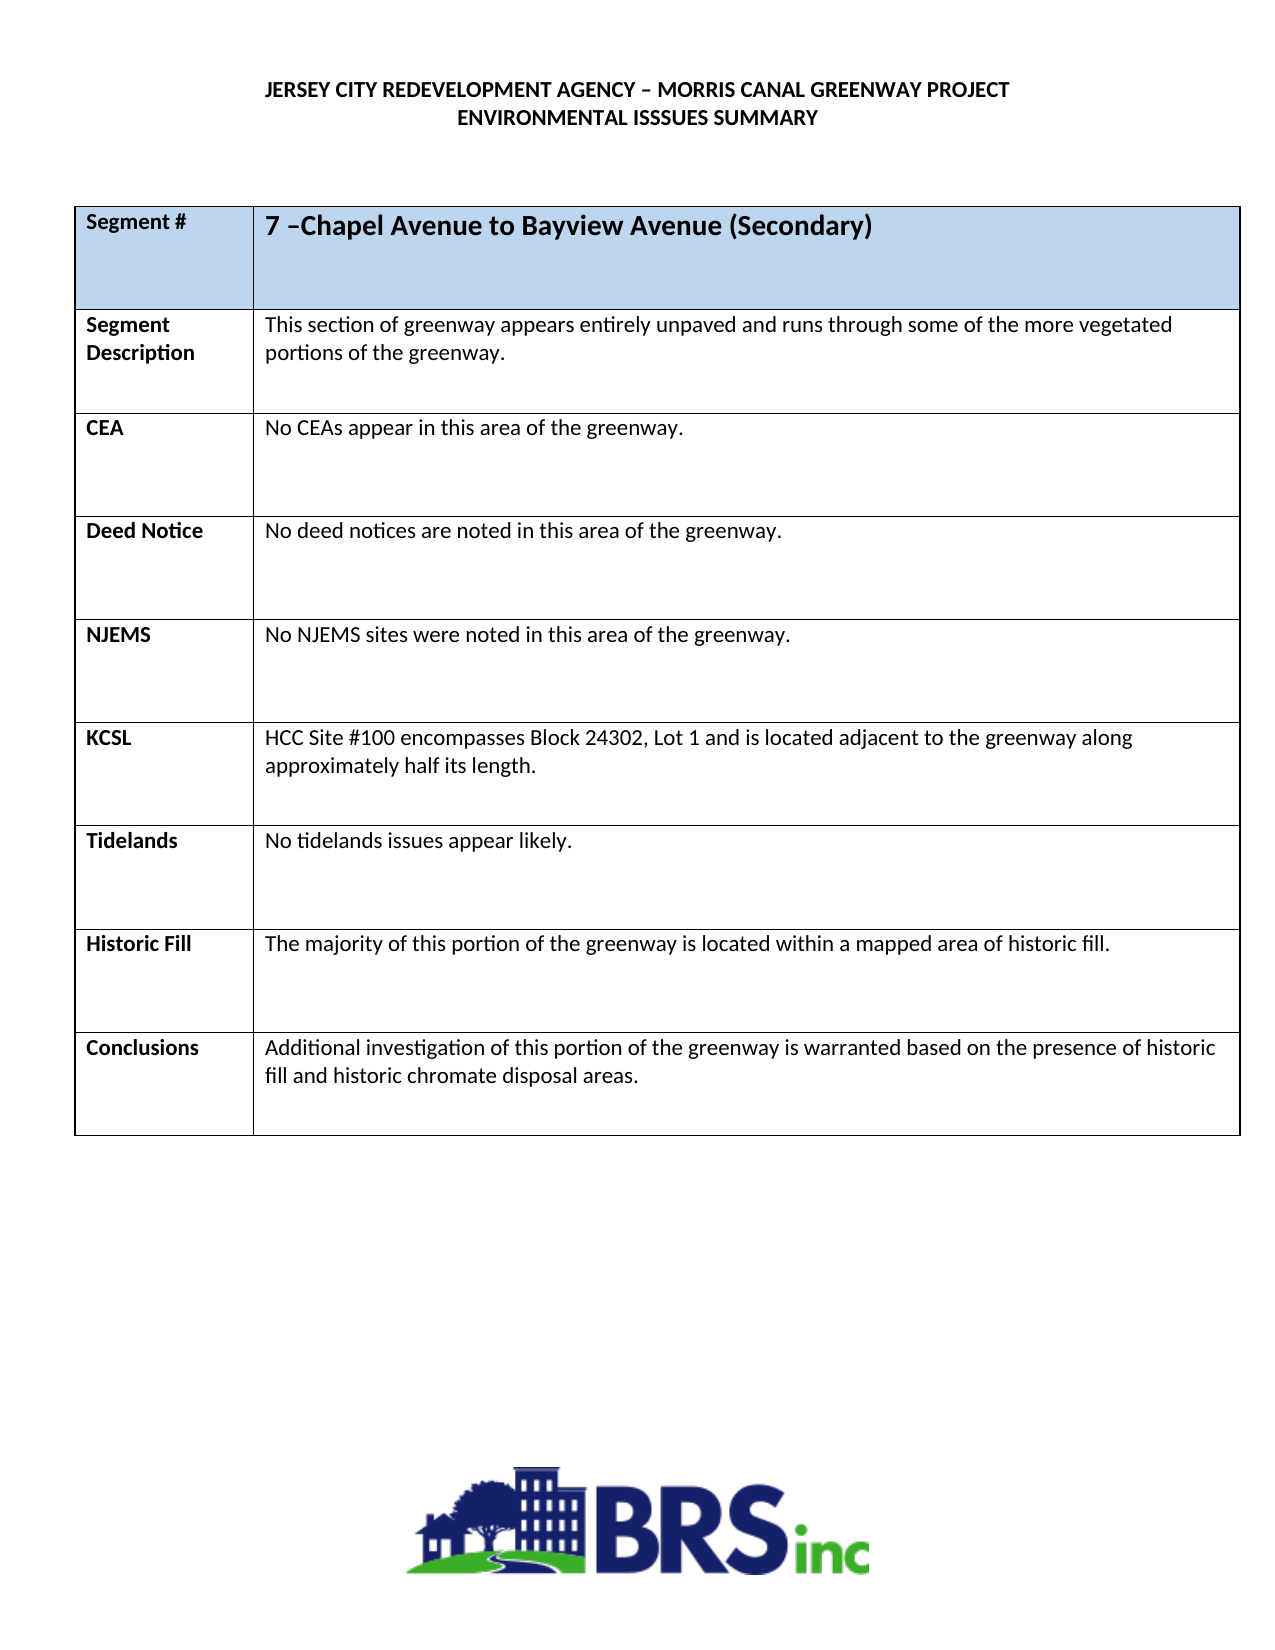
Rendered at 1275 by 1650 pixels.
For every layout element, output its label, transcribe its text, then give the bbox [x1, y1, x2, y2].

table_cell Segment Description [76, 310, 253, 412]
table_header 7 –Chapel Avenue to Bayview Avenue (Secondary) [254, 207, 1239, 309]
picture [406, 1467, 869, 1575]
table_header Segment # [76, 207, 253, 309]
table_cell CEA [76, 414, 253, 516]
table_cell Additional investigation of this portion of the greenway is warranted based on the presence of historic fill and historic chromate disposal areas. [254, 1033, 1239, 1135]
table_cell No tidelands issues appear likely. [254, 826, 1239, 928]
table_cell This section of greenway appears entirely unpaved and runs through some of the more vegetated portions of the greenway. [254, 310, 1239, 412]
table_cell No NJEMS sites were noted in this area of the greenway. [254, 620, 1239, 722]
table_cell KCSL [76, 723, 253, 825]
table_cell Historic Fill [76, 930, 253, 1032]
table_cell Deed Notice [76, 517, 253, 619]
table_cell Conclusions [76, 1033, 253, 1135]
table_cell No CEAs appear in this area of the greenway. [254, 414, 1239, 516]
table_cell Tidelands [76, 826, 253, 928]
table_cell The majority of this portion of the greenway is located within a mapped area of historic fill. [254, 930, 1239, 1032]
table_cell NJEMS [76, 620, 253, 722]
table_cell No deed notices are noted in this area of the greenway. [254, 517, 1239, 619]
table_cell HCC Site #100 encompasses Block 24302, Lot 1 and is located adjacent to the greenway along approximately half its length. [254, 723, 1239, 825]
